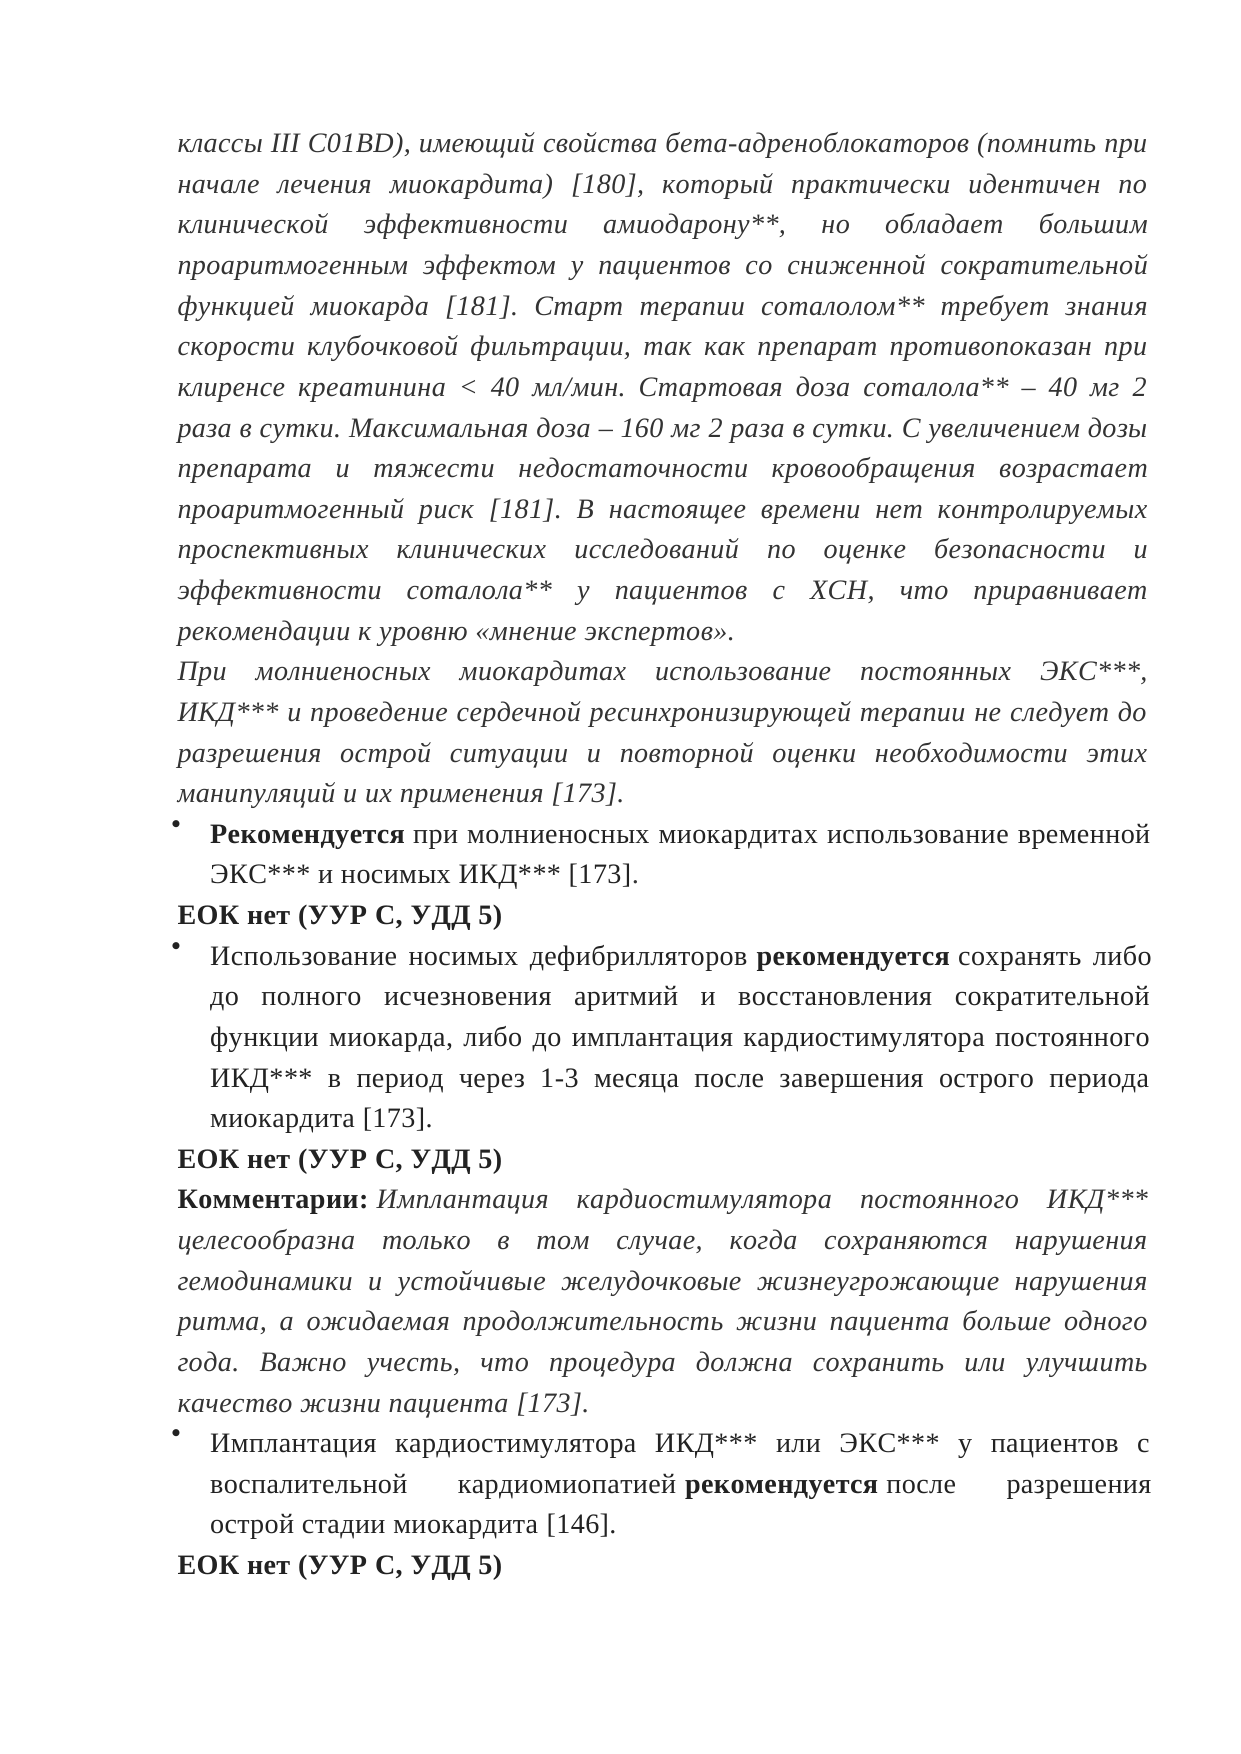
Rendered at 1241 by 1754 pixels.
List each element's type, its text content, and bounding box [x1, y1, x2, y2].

text ЕОК нет (УУР С, УДД 5) [177, 1134, 1152, 1174]
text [177, 118, 1152, 646]
text ЕОК нет (УУР С, УДД 5) [177, 1540, 1152, 1581]
list Имплантация кардиостимулятора ИКД*** или ЭКС*** у пациентов с воспалительной кардиомиопатией рекомендуется после разрешения острой стадии миокардита [146]. [172, 1418, 1152, 1540]
list Рекомендуется при молниеносных миокардитах использование временной ЭКС*** и носимых ИКД*** [173]. [172, 809, 1152, 890]
text Комментарии: Имплантация кардиостимулятора постоянного ИКД*** целесообразна только в том случае, когда сохраняются нарушения гемодинамики и устойчивые желудочковые жизнеугрожающие нарушения ритма, а ожидаемая продолжительность жизни пациента больше одного года. Важно учесть, что процедура должна сохранить или улучшить качество жизни пациента [173]. [177, 1174, 1152, 1418]
text ЕОК нет (УУР С, УДД 5) [177, 890, 1152, 931]
list Использование носимых дефибрилляторов рекомендуется сохранять либо до полного исчезновения аритмий и восстановления сократительной функции миокарда, либо до имплантация кардиостимулятора постоянного ИКД*** в период через 1-3 месяца после завершения острого периода миокардита [173]. [172, 931, 1152, 1134]
text При молниеносных миокардитах использование постоянных ЭКС***, ИКД*** и проведение сердечной ресинхронизирующей терапии не следует до разрешения острой ситуации и повторной оценки необходимости этих манипуляций и их применения [173]. [177, 646, 1152, 809]
